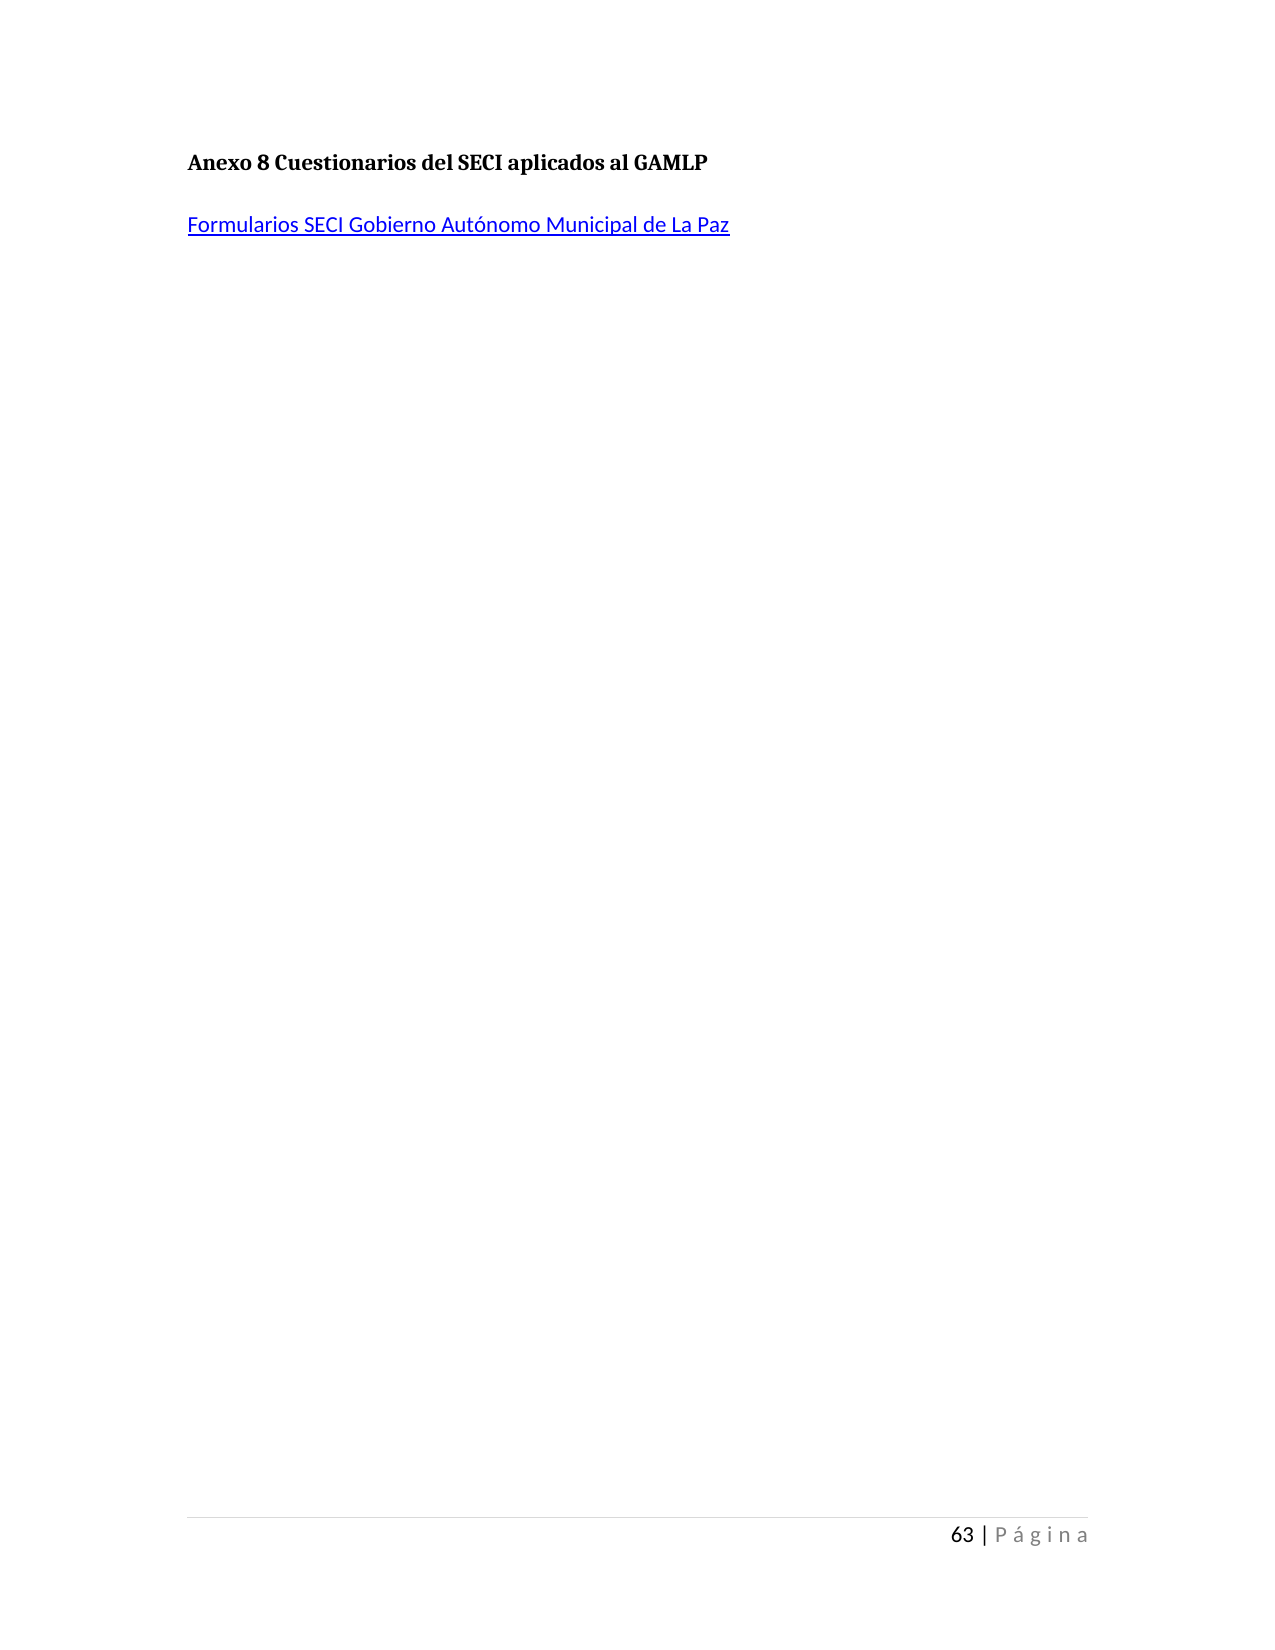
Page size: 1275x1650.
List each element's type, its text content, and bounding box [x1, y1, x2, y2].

text Formularios SECI Gobierno Autónomo Municipal de La Paz [187, 210, 1088, 238]
text Anexo 8 Cuestionarios del SECI aplicados al GAMLP [187, 150, 1088, 176]
